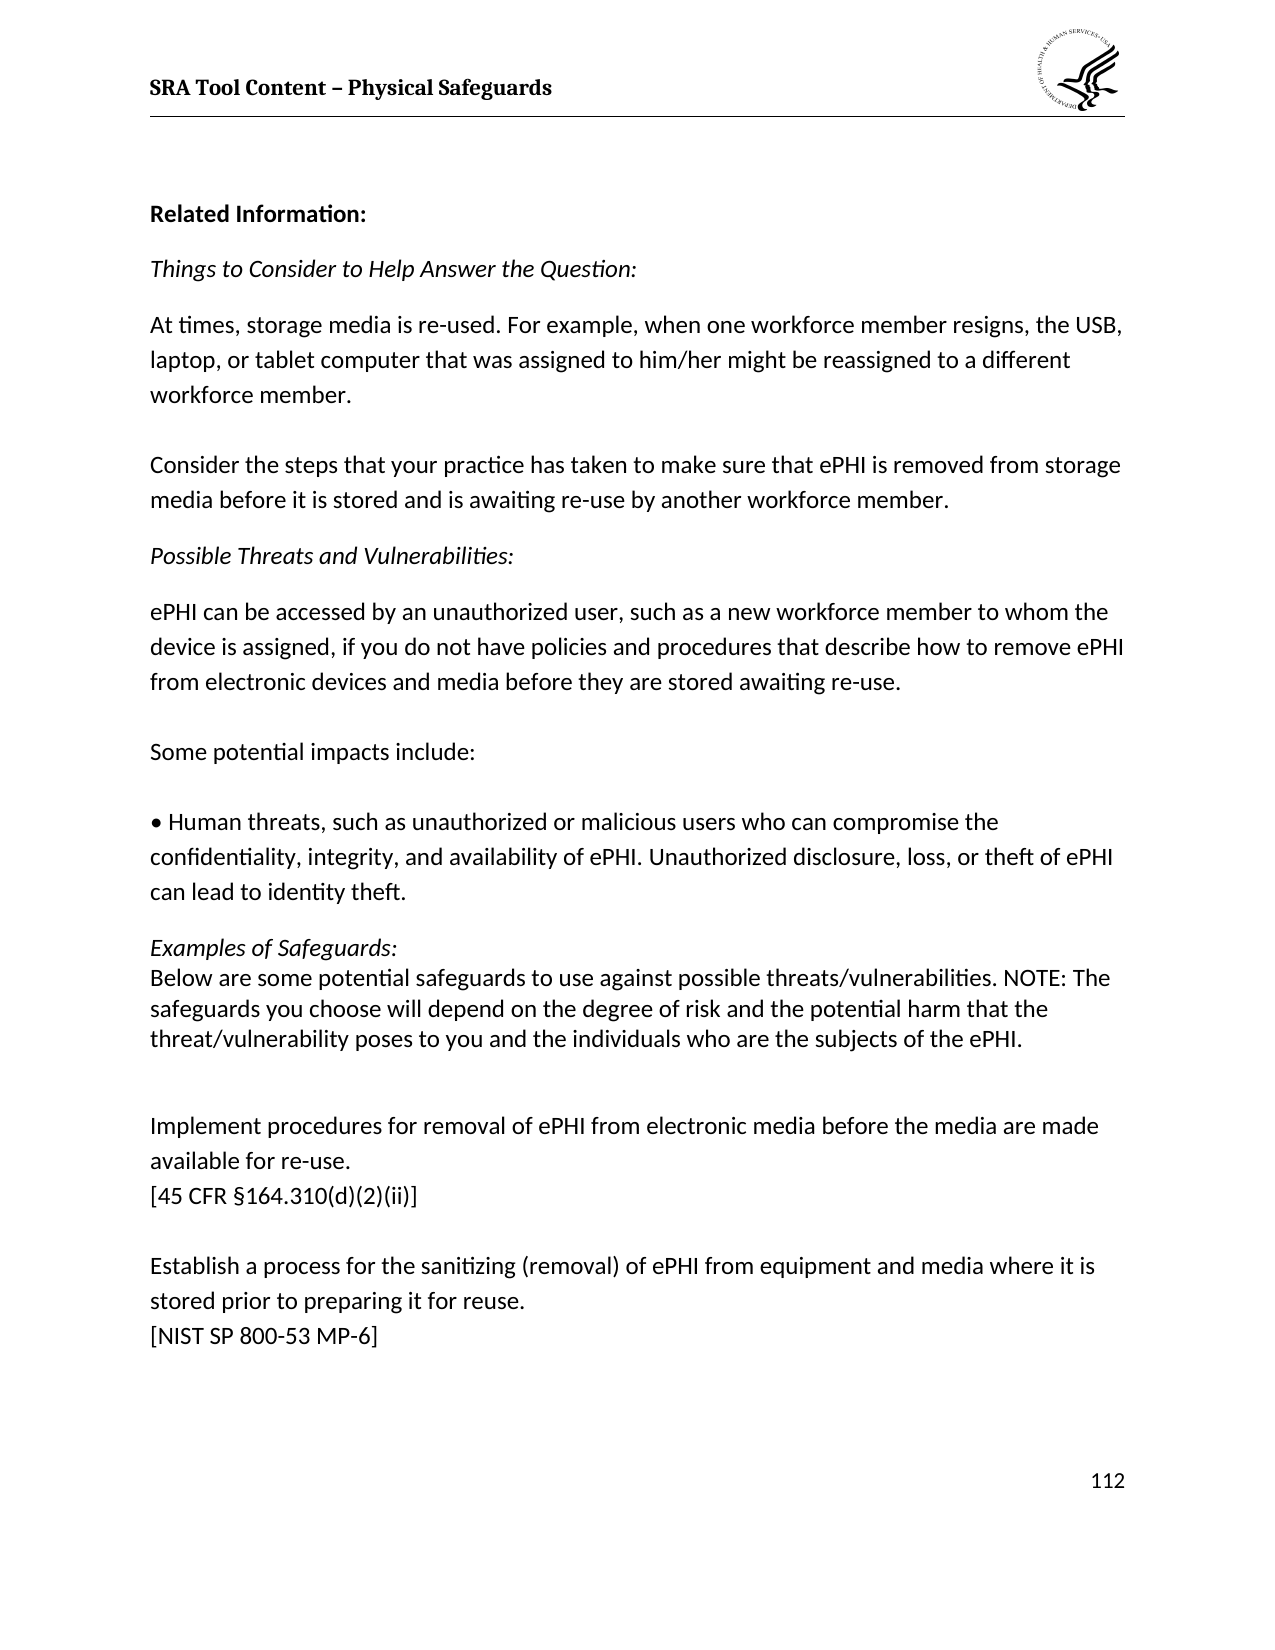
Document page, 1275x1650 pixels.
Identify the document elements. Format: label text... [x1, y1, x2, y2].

text Things to Consider to Help Answer the Question: [150, 253, 1125, 284]
picture [1037, 29, 1119, 111]
text Implement procedures for removal of ePHI from electronic media before the media are made available for re-use. [45 CFR §164.310(d)(2)(ii)] Establish a process for the sanitizing (removal) of ePHI from equipment and media where it is stored prior to preparing it for reuse. [NIST SP 800-53 MP-6] [150, 1110, 1125, 1350]
text Below are some potential safeguards to use against possible threats/vulnerabilities. NOTE: The safeguards you choose will depend on the degree of risk and the potential harm that the threat/vulnerability poses to you and the individuals who are the subjects of the ePHI. [150, 962, 1125, 1054]
text Related Information: [150, 198, 1125, 228]
text ePHI can be accessed by an unauthorized user, such as a new workforce member to whom the device is assigned, if you do not have policies and procedures that describe how to remove ePHI from electronic devices and media before they are stored awaiting re-use. Some potential impacts include: • Human threats, such as unauthorized or malicious users who can compromise the confidentiality, integrity, and availability of ePHI. Unauthorized disclosure, loss, or theft of ePHI can lead to identity theft. [150, 596, 1125, 907]
text Possible Threats and Vulnerabilities: [150, 540, 1125, 571]
text Examples of Safeguards: [150, 932, 1125, 962]
text At times, storage media is re-used. For example, when one workforce member resigns, the USB, laptop, or tablet computer that was assigned to him/her might be reassigned to a different workforce member. Consider the steps that your practice has taken to make sure that ePHI is removed from storage media before it is stored and is awaiting re-use by another workforce member. [150, 309, 1125, 515]
